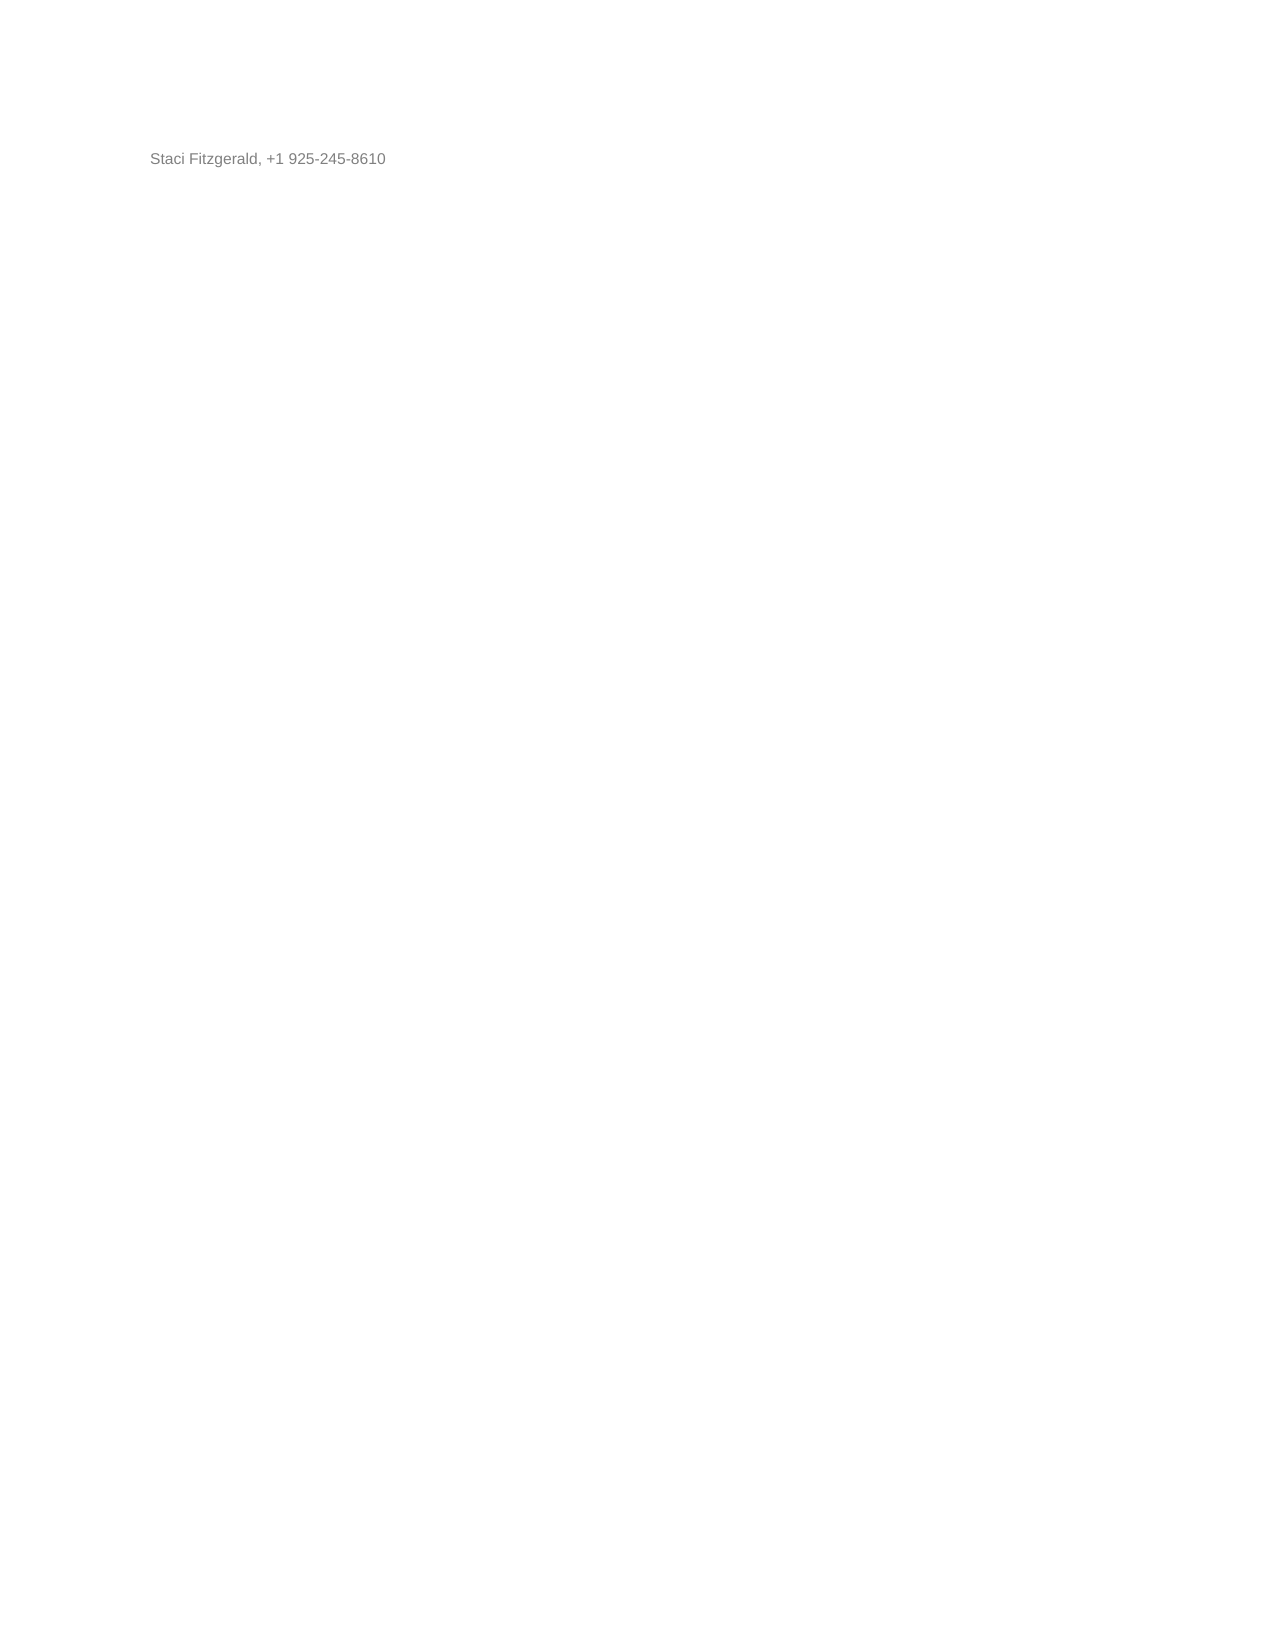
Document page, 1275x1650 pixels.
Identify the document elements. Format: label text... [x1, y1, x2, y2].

text Staci Fitzgerald, +1 925-245-8610 [150, 150, 1125, 197]
